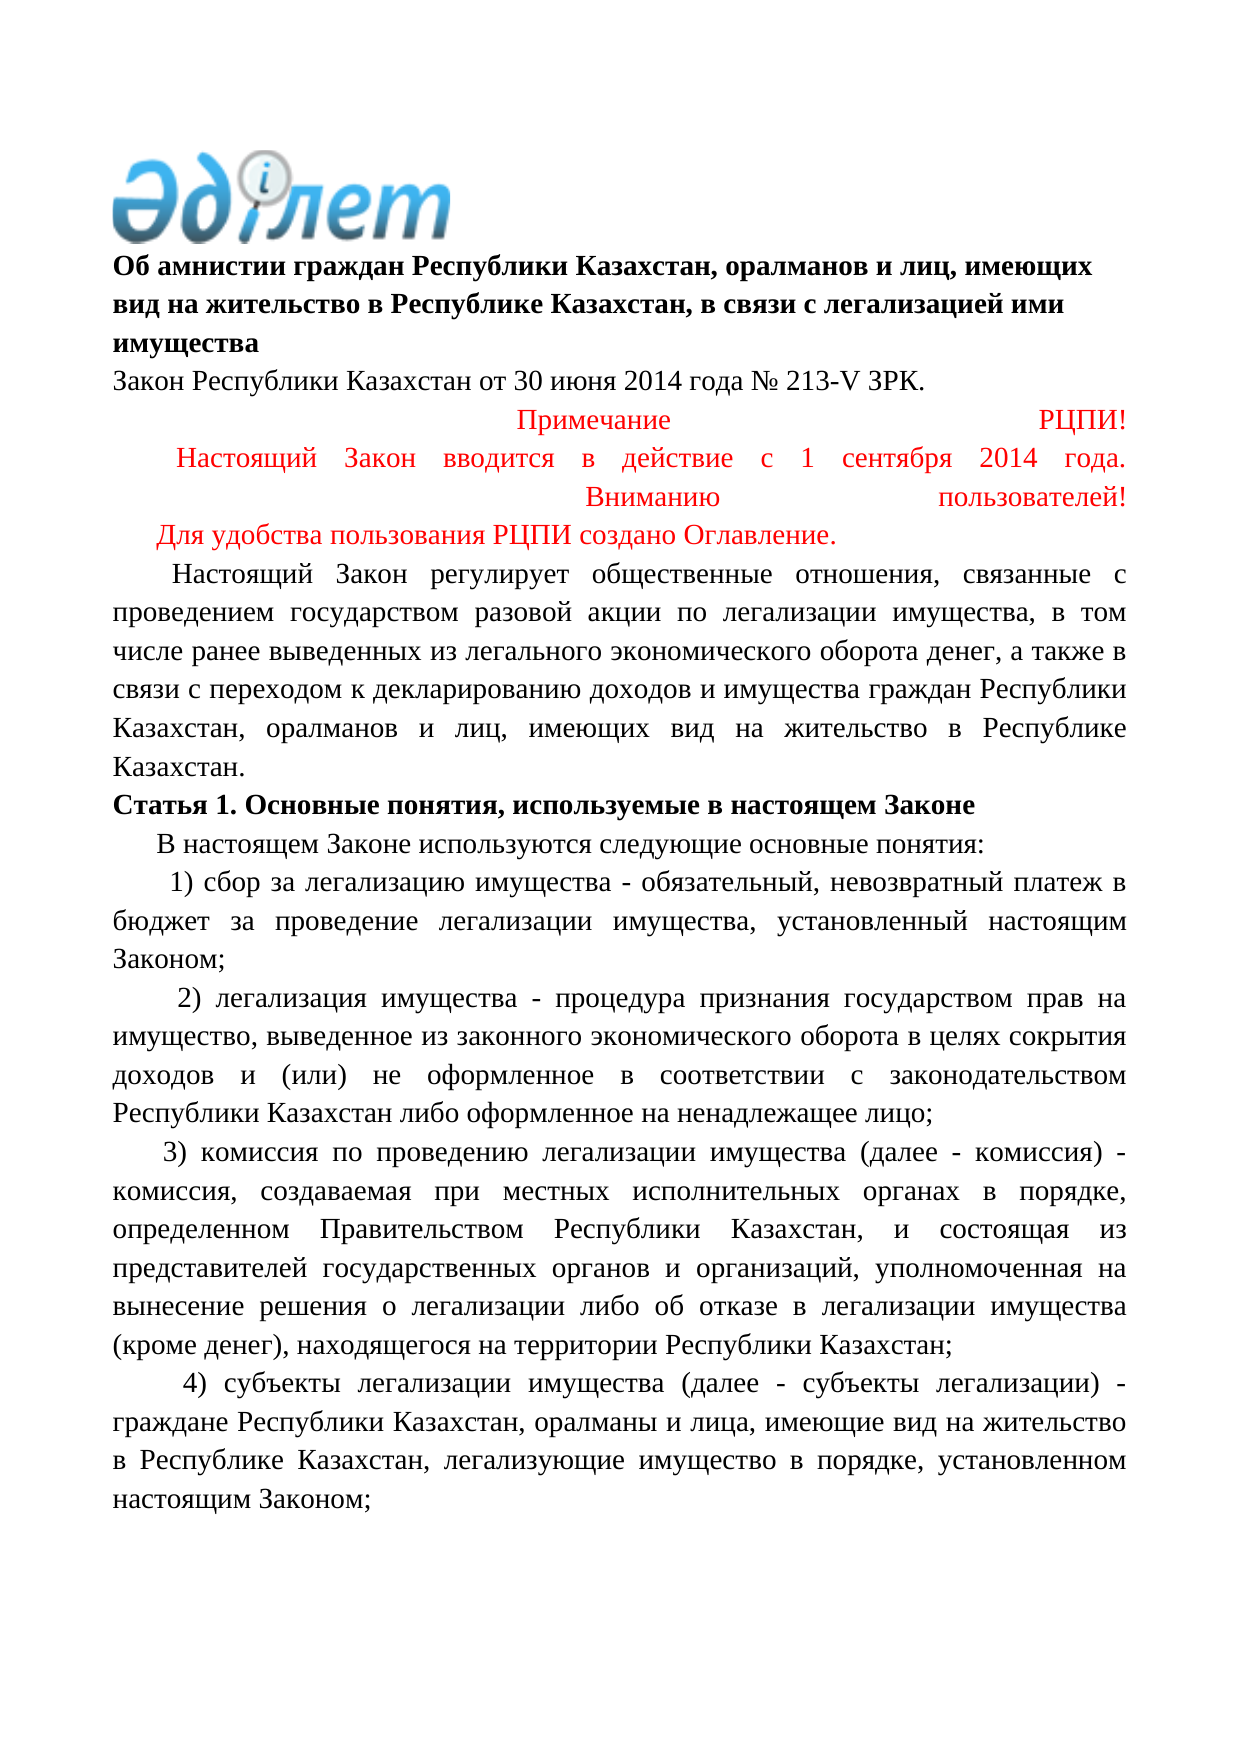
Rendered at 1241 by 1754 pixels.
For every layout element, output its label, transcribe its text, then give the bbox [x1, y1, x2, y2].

text Об амнистии граждан Республики Казахстан, оралманов и лиц, имеющих вид на жительство в Республике Казахстан, в связи с легализацией ими имущества [112, 248, 1128, 358]
picture [112, 150, 451, 244]
text Статья 1. Основные понятия, используемые в настоящем Законе [112, 787, 1128, 821]
text 3) комиссия по проведению легализации имущества (далее - комиссия) - комиссия, создаваемая при местных исполнительных органах в порядке, определенном Правительством Республики Казахстан, и состоящая из представителей государственных органов и организаций, уполномоченная на вынесение решения о легализации либо об отказе в легализации имущества (кроме денег), находящегося на территории Республики Казахстан; [112, 1134, 1128, 1360]
text Настоящий Закон регулирует общественные отношения, связанные с проведением государством разовой акции по легализации имущества, в том числе ранее выведенных из легального экономического оборота денег, а также в связи с переходом к декларированию доходов и имущества граждан Республики Казахстан, оралманов и лиц, имеющих вид на жительство в Республике Казахстан. [112, 556, 1128, 782]
text В настоящем Законе используются следующие основные понятия: [112, 826, 1128, 859]
text Закон Республики Казахстан от 30 июня 2014 года № 213-V ЗРК. [112, 363, 1128, 397]
text 4) субъекты легализации имущества (далее - субъекты легализации) - граждане Республики Казахстан, оралманы и лица, имеющие вид на жительство в Республике Казахстан, легализующие имущество в порядке, установленном настоящим Законом; [112, 1365, 1128, 1514]
text 1) сбор за легализацию имущества - обязательный, невозвратный платеж в бюджет за проведение легализации имущества, установленный настоящим Законом; [112, 864, 1128, 975]
text 2) легализация имущества - процедура признания государством прав на имущество, выведенное из законного экономического оборота в целях сокрытия доходов и (или) не оформленное в соответствии с законодательством Республики Казахстан либо оформленное на ненадлежащее лицо; [112, 980, 1128, 1129]
text Примечание РЦПИ! Настоящий Закон вводится в действие с 1 сентября 2014 года. Вниманию пользователей! Для удобства пользования РЦПИ создано Оглавление. [112, 402, 1128, 551]
